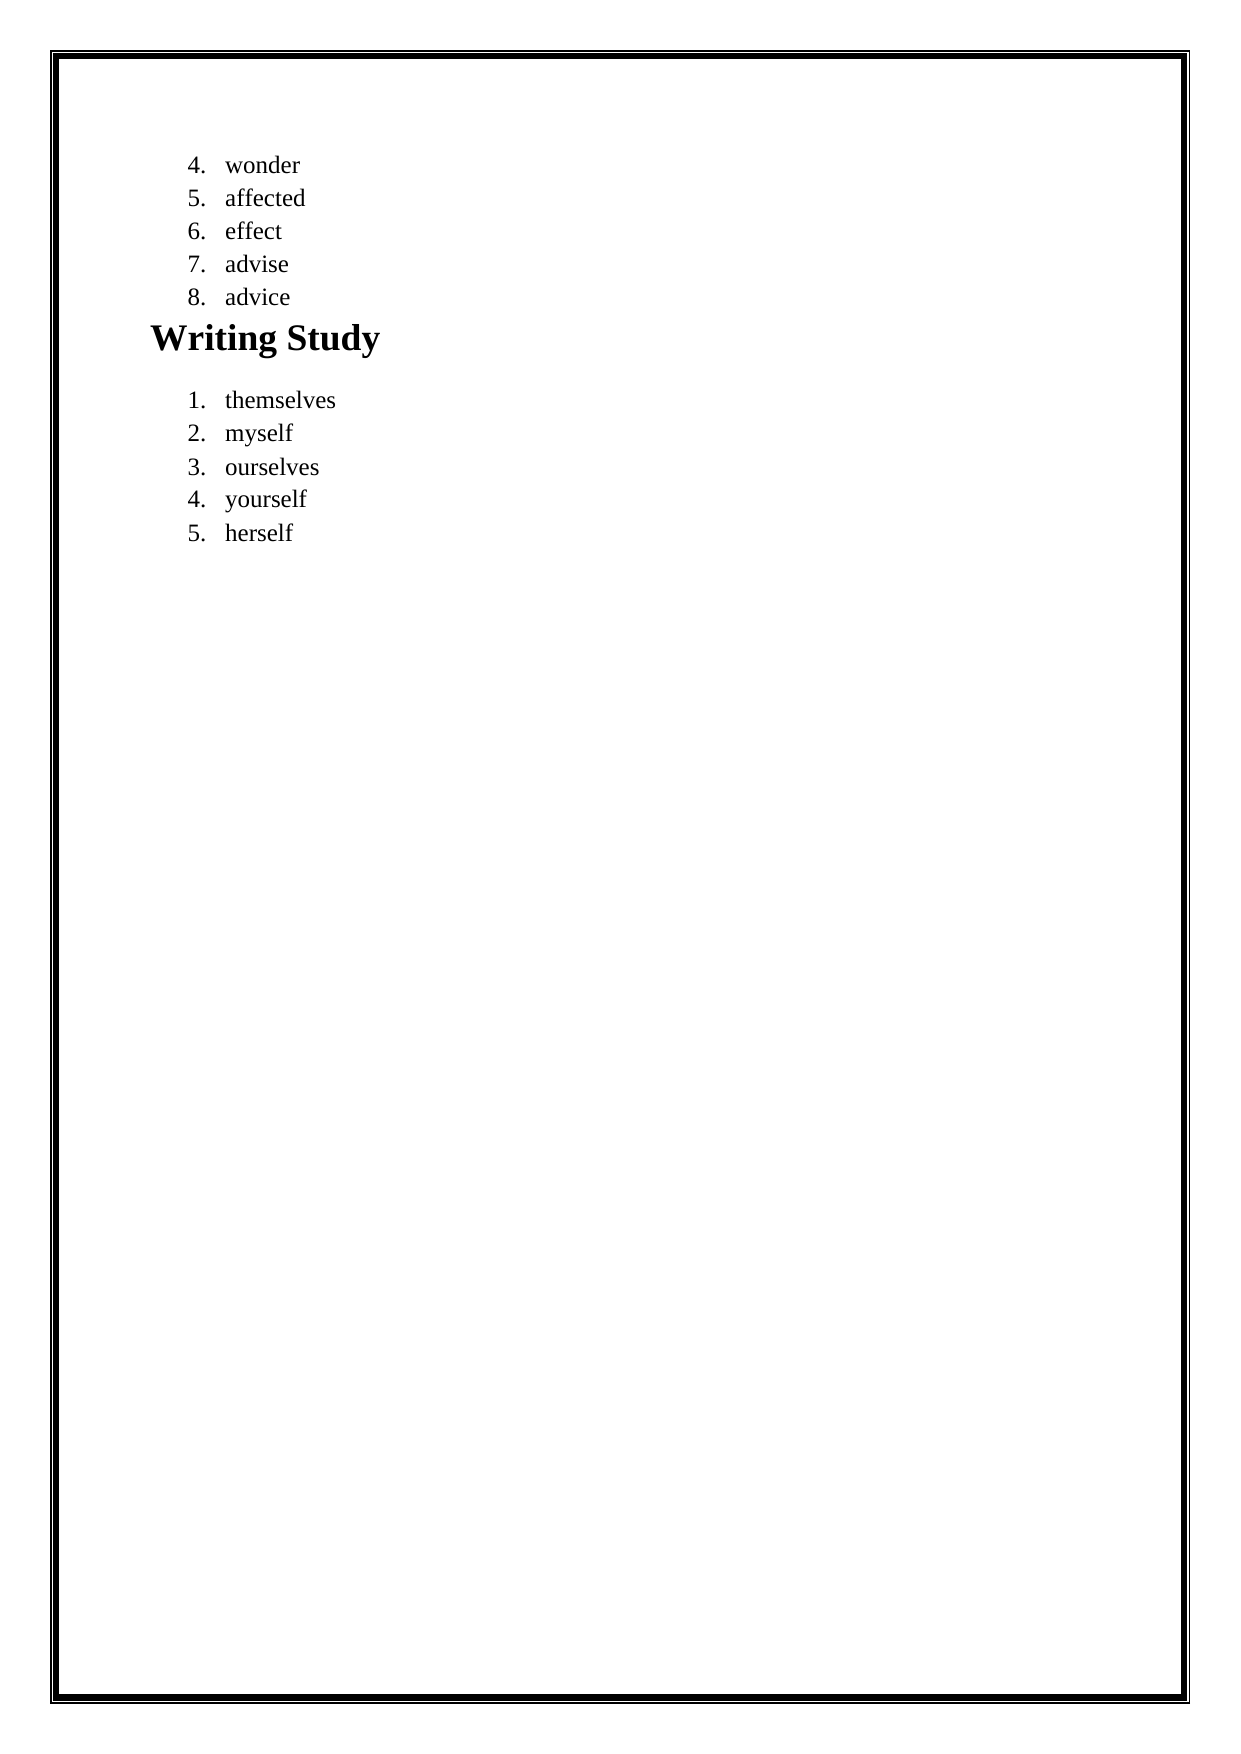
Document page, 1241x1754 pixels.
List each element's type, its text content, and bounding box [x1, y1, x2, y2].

list themselves [187, 386, 1090, 414]
list myself [187, 418, 1090, 447]
list advice [187, 282, 1090, 311]
list advise [187, 249, 1090, 278]
list effect [187, 216, 1090, 245]
list ourselves [187, 452, 1090, 480]
list wonder [187, 150, 1090, 179]
list affected [187, 183, 1090, 212]
list yourself [187, 484, 1090, 513]
list herself [187, 518, 1090, 546]
text Writing Study [150, 315, 1090, 358]
